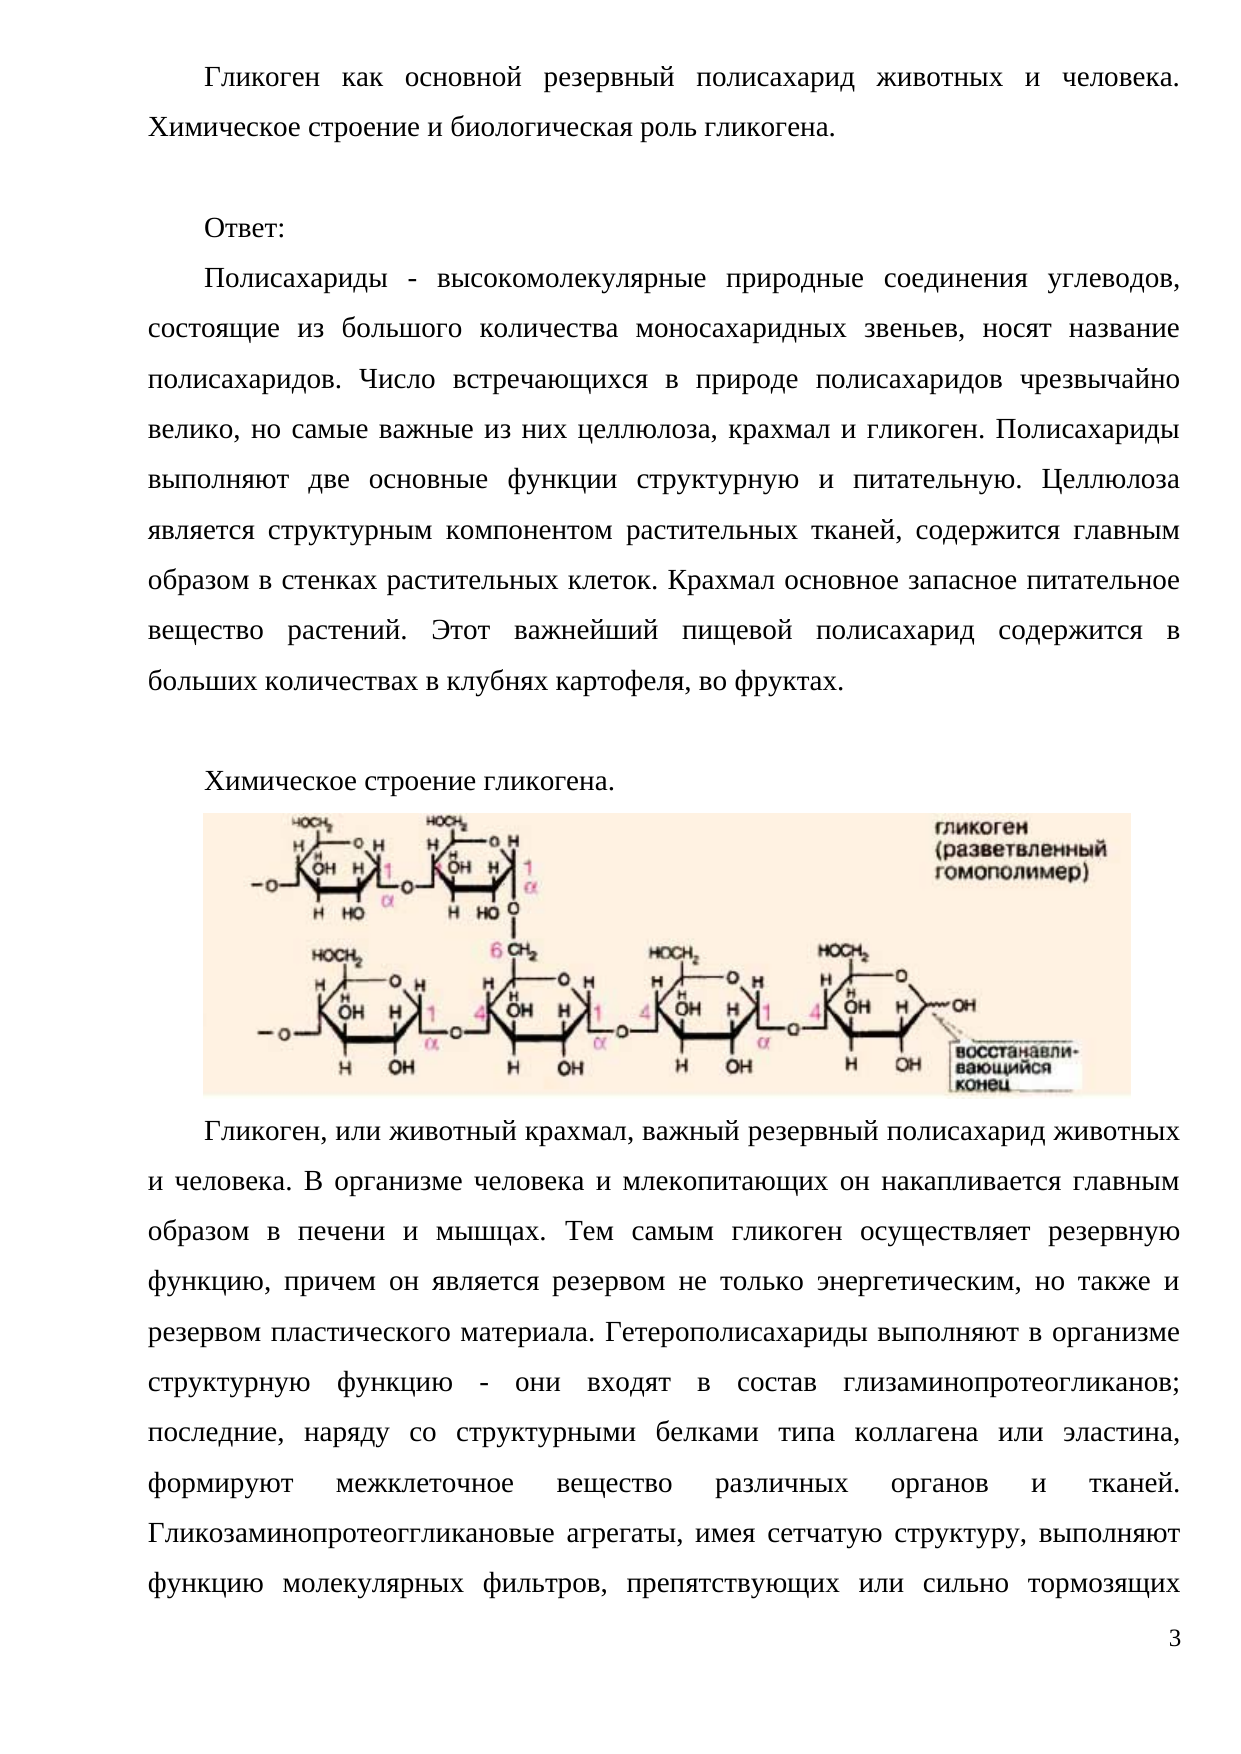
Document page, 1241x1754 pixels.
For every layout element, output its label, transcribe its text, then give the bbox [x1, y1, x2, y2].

text Ответ: [148, 210, 1181, 243]
picture [203, 813, 1131, 1099]
text Химическое строение гликогена. [148, 763, 1181, 797]
text Полисахариды - высокомолекулярные природные соединения углеводов, состоящие из большого количества моносахаридных звеньев, носят название полисахаридов. Число встречающихся в природе полисахаридов чрезвычайно велико, но самые важные из них целлюлоза, крахмал и гликоген. Полисахариды выполняют две основные функции структурную и питательную. Целлюлоза является структурным компонентом растительных тканей, содержится главным образом в стенках растительных клеток. Крахмал основное запасное питательное вещество растений. Этот важнейший пищевой полисахарид содержится в больших количествах в клубнях картофеля, во фруктах. [148, 260, 1181, 696]
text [148, 1113, 1181, 1599]
text Гликоген как основной резервный полисахарид животных и человека. Химическое строение и биологическая роль гликогена. [148, 59, 1181, 143]
